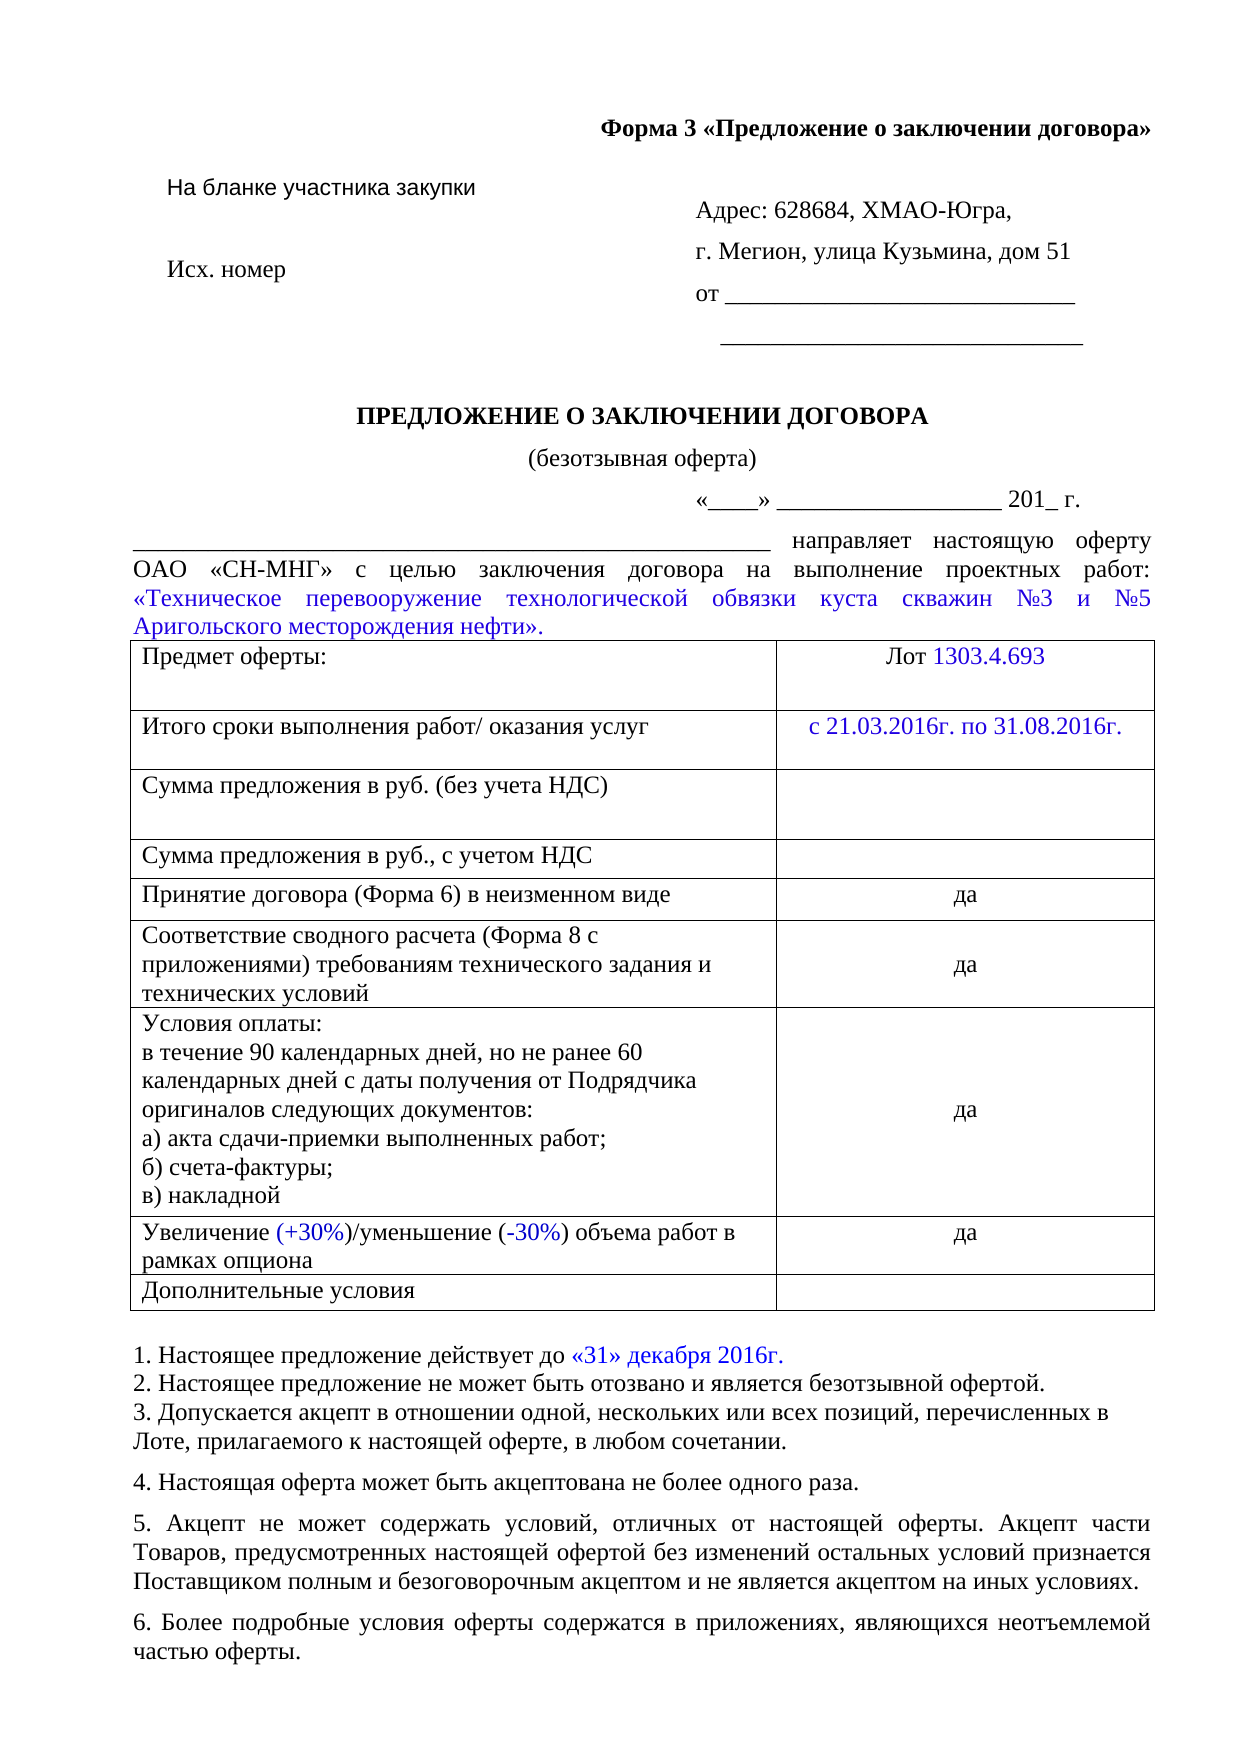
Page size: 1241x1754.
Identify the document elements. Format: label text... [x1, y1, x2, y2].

table_header Предмет оферты: [131, 641, 776, 710]
text г. Мегион, улица Кузьмина, дом 51 [695, 236, 1152, 265]
text от ____________________________ [695, 278, 1152, 306]
table_cell Увеличение (+30%)/уменьшение (-30%) объема работ в рамках опциона [131, 1217, 776, 1274]
text ПРЕДЛОЖЕНИЕ О ЗАКЛЮЧЕНИИ ДОГОВОРА [133, 401, 1152, 430]
table_cell [777, 770, 1154, 839]
table_cell с 21.03.2016г. по 31.08.2016г. [777, 711, 1154, 769]
table_cell Дополнительные условия [131, 1275, 776, 1310]
text 2. Настоящее предложение не может быть отозвано и является безотзывной офертой. [133, 1368, 1152, 1397]
table_cell да [777, 1217, 1154, 1274]
table_cell да [777, 1008, 1154, 1216]
table_cell да [777, 921, 1154, 1007]
text (безотзывная оферта) [133, 443, 1152, 471]
text 6. Более подробные условия оферты содержатся в приложениях, являющихся неотъемлемой частью оферты. [133, 1607, 1152, 1665]
table_cell Условия оплаты: в течение 90 календарных дней, но не ранее 60 календарных дней с даты получения от Подрядчика оригиналов следующих документов: а) акта сдачи-приемки выполненных работ; б) счета-фактуры; в) накладной [131, 1008, 776, 1216]
table_cell Сумма предложения в руб. (без учета НДС) [131, 770, 776, 839]
table_cell да [777, 879, 1154, 919]
table_cell [777, 840, 1154, 878]
table_cell Соответствие сводного расчета (Форма 8 с приложениями) требованиям технического задания и технических условий [131, 921, 776, 1007]
table_cell Принятие договора (Форма 6) в неизменном виде [131, 879, 776, 919]
text 4. Настоящая оферта может быть акцептована не более одного раза. [133, 1467, 1152, 1496]
text 1. Настоящее предложение действует до «31» декабря 2016г. [133, 1340, 1152, 1368]
text 3. Допускается акцепт в отношении одной, нескольких или всех позиций, перечисленных в Лоте, прилагаемого к настоящей оферте, в любом сочетании. [133, 1397, 1152, 1455]
table_cell [777, 1275, 1154, 1310]
text Форма 3 «Предложение о заключении договора» [133, 113, 1152, 141]
text ___________________________________________________ направляет настоящую оферту ОАО «СН-МНГ» с целью заключения договора на выполнение проектных работ: «Техническое перевооружение технологической обвязки куста скважин №3 и №5 Аригольского месторождения нефти». [133, 525, 1152, 640]
table_header Лот 1303.4.693 [777, 641, 1154, 710]
text _____________________________ [695, 319, 1152, 348]
table_cell Итого сроки выполнения работ/ оказания услуг [131, 711, 776, 769]
text 5. Акцепт не может содержать условий, отличных от настоящей оферты. Акцепт части Товаров, предусмотренных настоящей офертой без изменений остальных условий признается Поставщиком полным и безоговорочным акцептом и не является акцептом на иных условиях. [133, 1508, 1152, 1595]
text Адрес: 628684, ХМАО-Югра, [695, 195, 1152, 224]
table_cell Сумма предложения в руб., с учетом НДС [131, 840, 776, 878]
text «____» __________________ 201_ г. [695, 484, 1152, 513]
